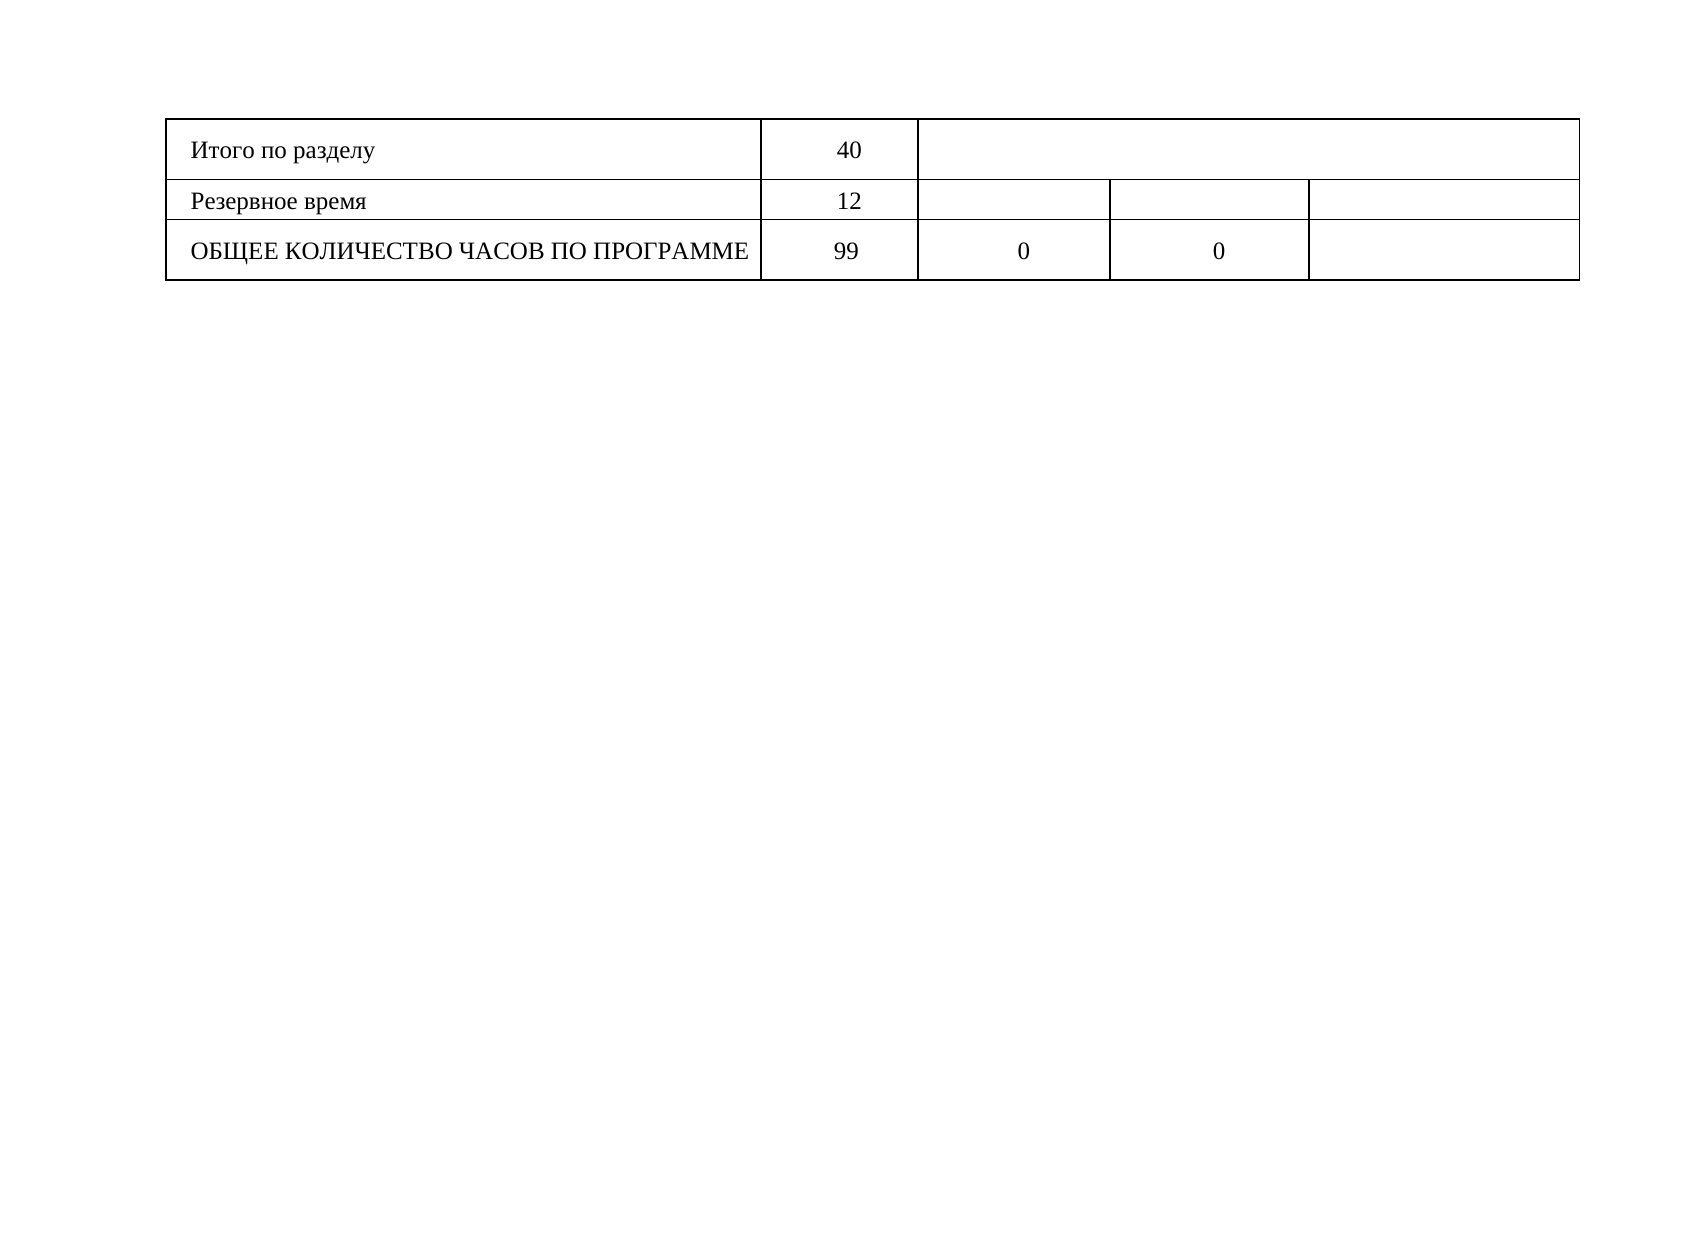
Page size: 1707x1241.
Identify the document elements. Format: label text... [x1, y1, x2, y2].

table_cell Итого по разделу [167, 120, 760, 179]
table_cell 99 [762, 220, 917, 279]
table_cell 40 [762, 120, 917, 179]
table_cell [919, 120, 1579, 179]
table_cell [1310, 220, 1579, 279]
table_cell [1310, 180, 1579, 218]
table_cell ОБЩЕЕ КОЛИЧЕСТВО ЧАСОВ ПО ПРОГРАММЕ [167, 220, 760, 279]
table_cell [1111, 180, 1308, 218]
table_cell [919, 180, 1109, 218]
table_cell 0 [1111, 220, 1308, 279]
table_cell Резервное время [167, 180, 760, 218]
table_cell 0 [919, 220, 1109, 279]
table_cell 12 [762, 180, 917, 218]
